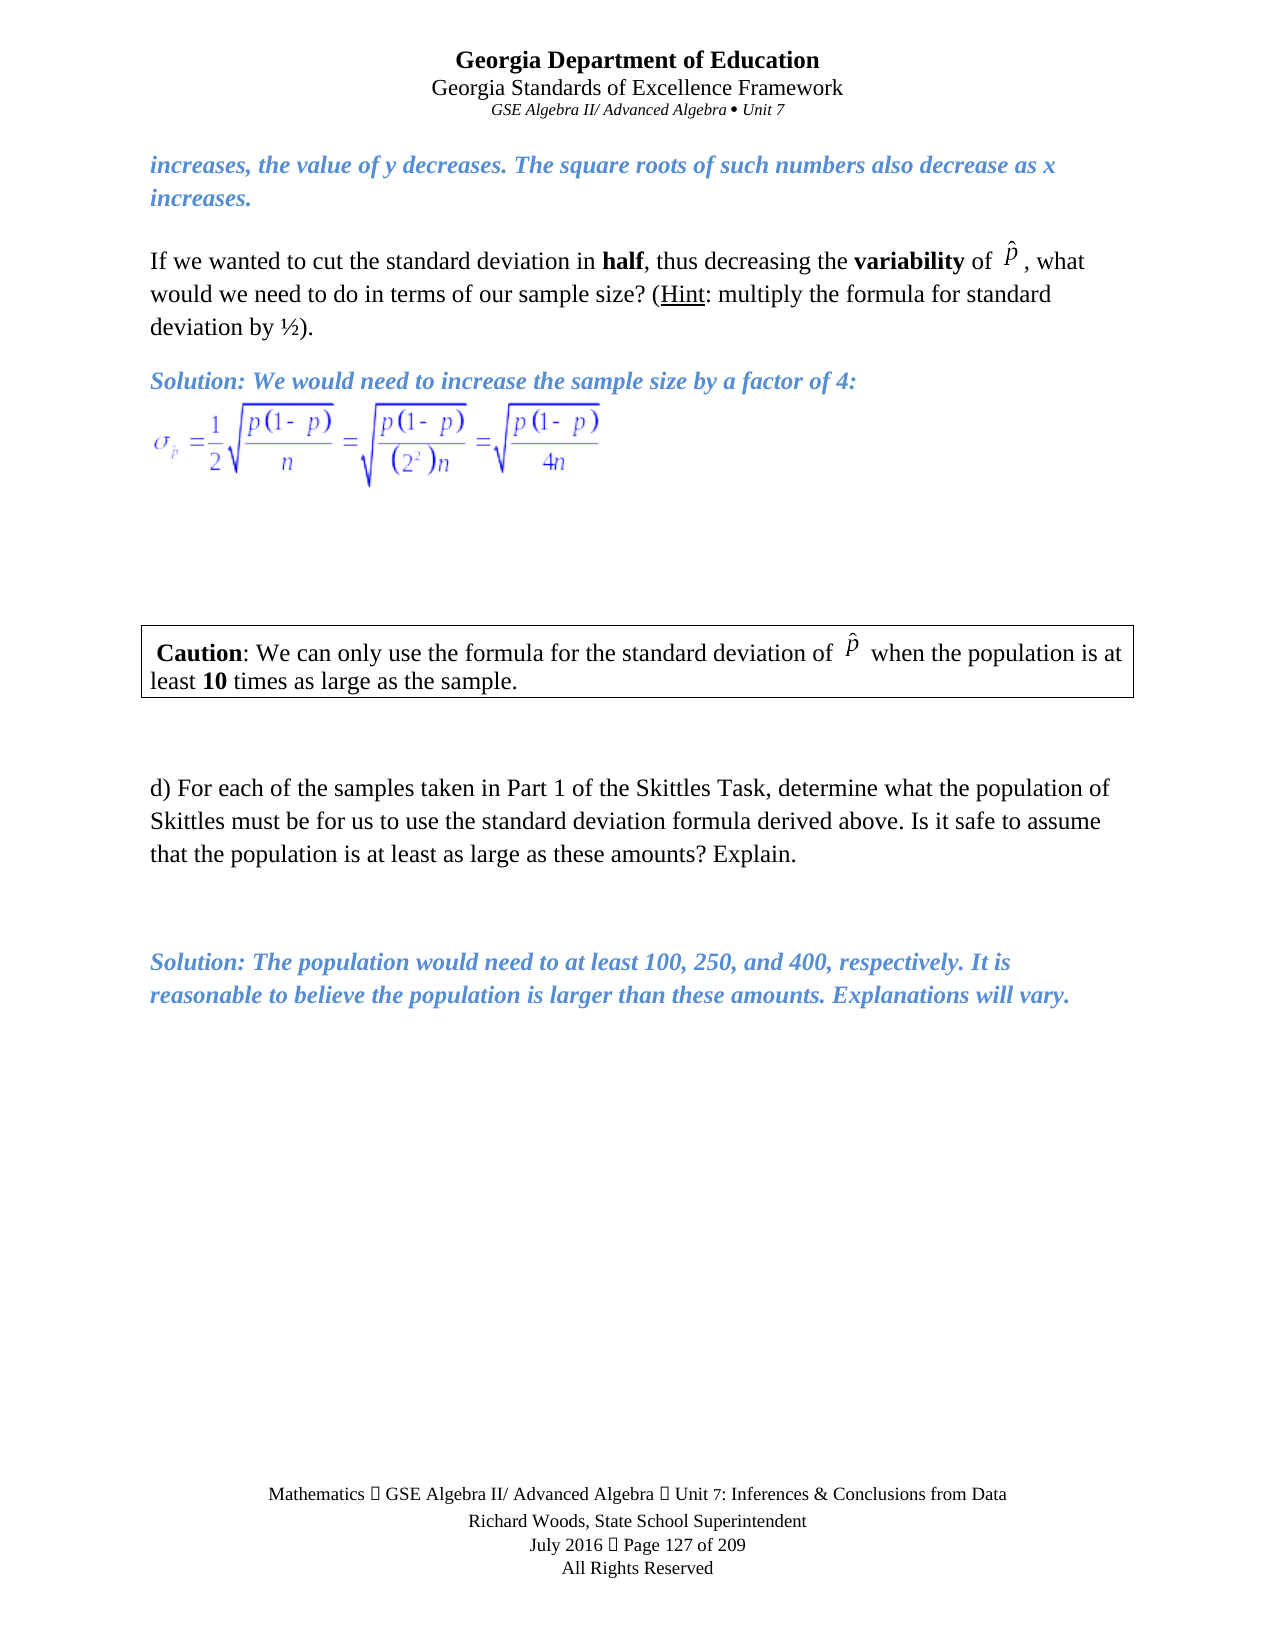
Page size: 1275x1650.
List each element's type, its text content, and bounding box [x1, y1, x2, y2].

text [150, 150, 1125, 212]
text Solution: We would need to increase the sample size by a factor of 4: [150, 366, 1125, 493]
text If we wanted to cut the standard deviation in half, thus decreasing the variability of , what would we need to do in terms of our sample size? (Hint: multiply the formula for standard deviation by ½). [150, 237, 1125, 341]
text d) For each of the samples taken in Part 1 of the Skittles Task, determine what the population of Skittles must be for us to use the standard deviation formula derived above. Is it safe to assume that the population is at least as large as these amounts? Explain. [150, 773, 1125, 868]
text Solution: The population would need to at least 100, 250, and 400, respectively. It is reasonable to believe the population is larger than these amounts. Explanations will vary. [150, 947, 1125, 1008]
text Caution: We can only use the formula for the standard deviation of when the population is at least 10 times as large as the sample. [142, 626, 1133, 697]
